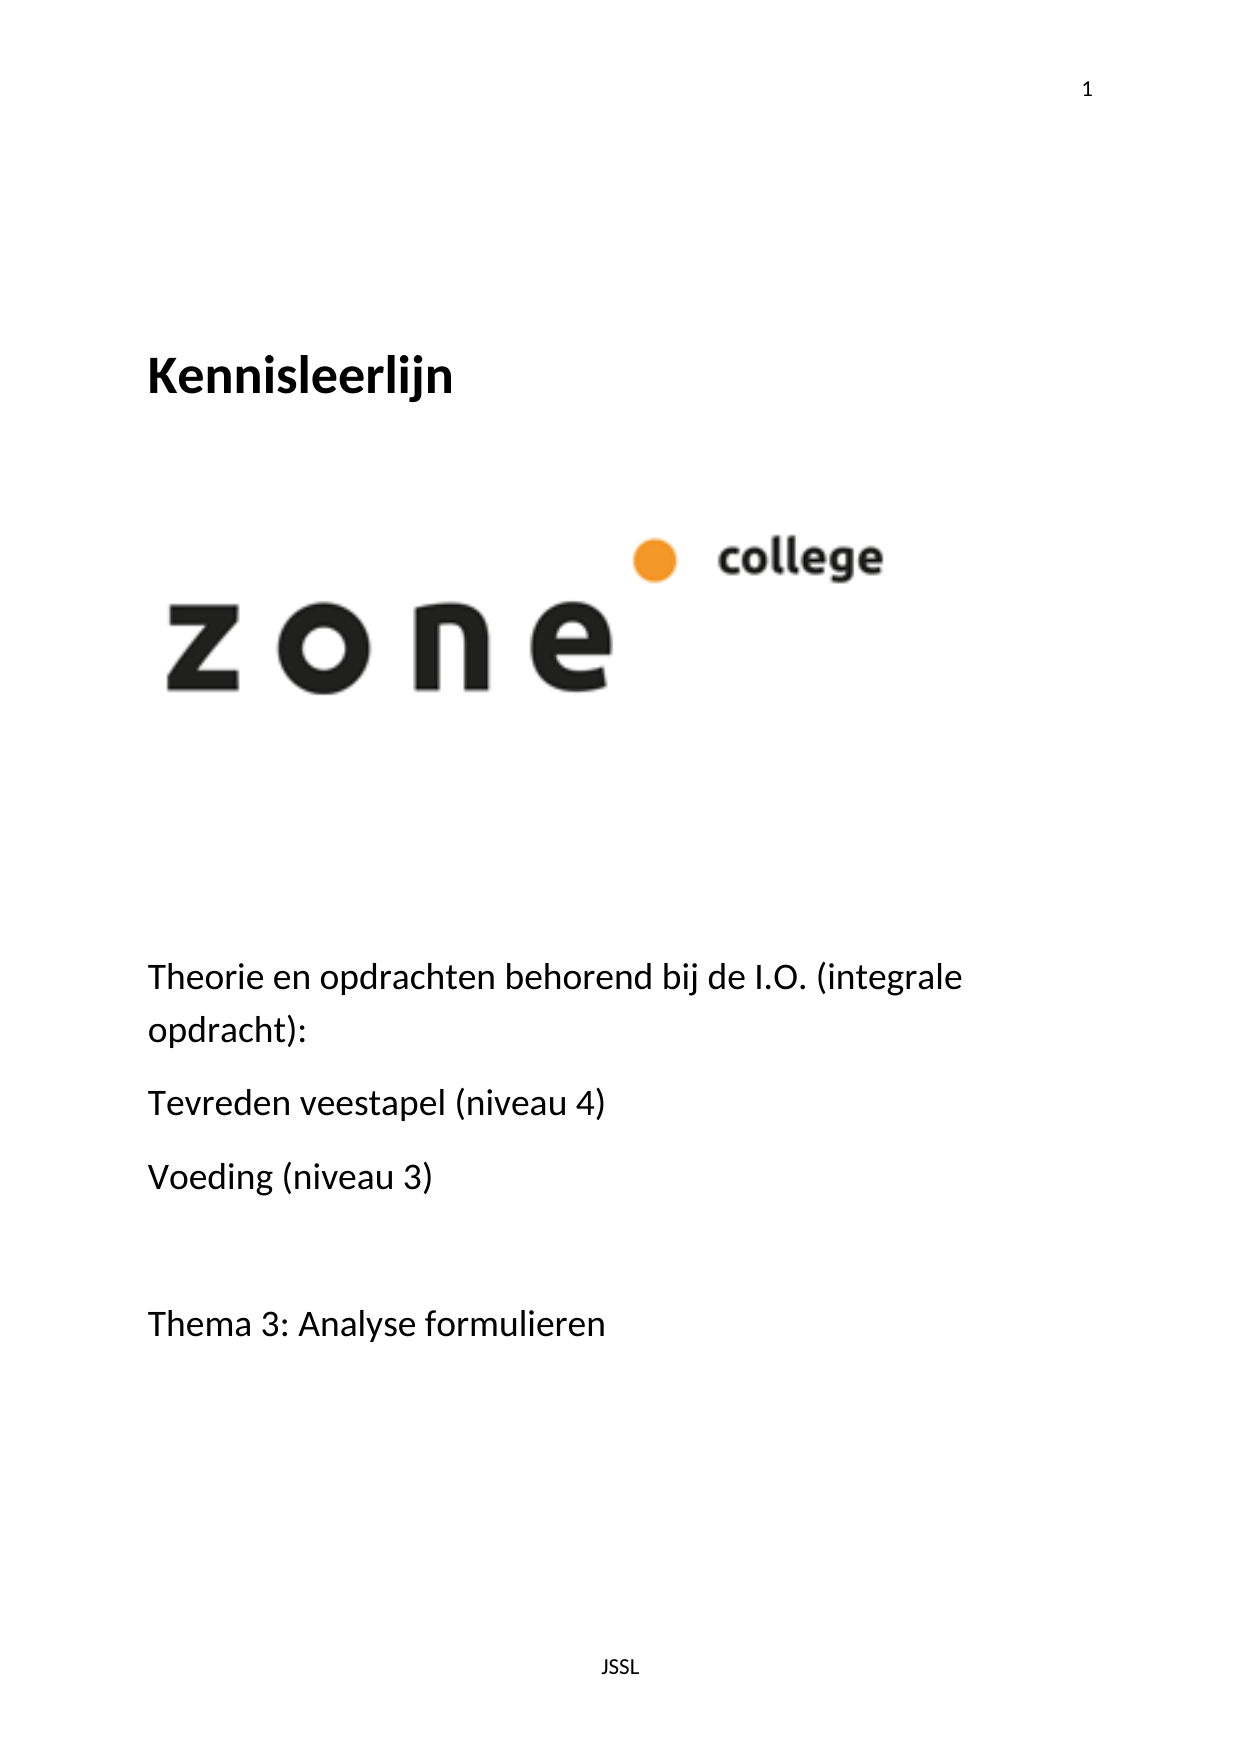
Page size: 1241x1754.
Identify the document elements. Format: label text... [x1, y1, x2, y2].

text Voeding (niveau 3) [148, 1153, 1093, 1198]
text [148, 1300, 1093, 1346]
text Kennisleerlijn [148, 341, 1093, 407]
text Tevreden veestapel (niveau 4) [148, 1079, 1093, 1125]
text Theorie en opdrachten behorend bij de I.O. (integrale opdracht): [148, 953, 1093, 1051]
picture [147, 491, 947, 743]
